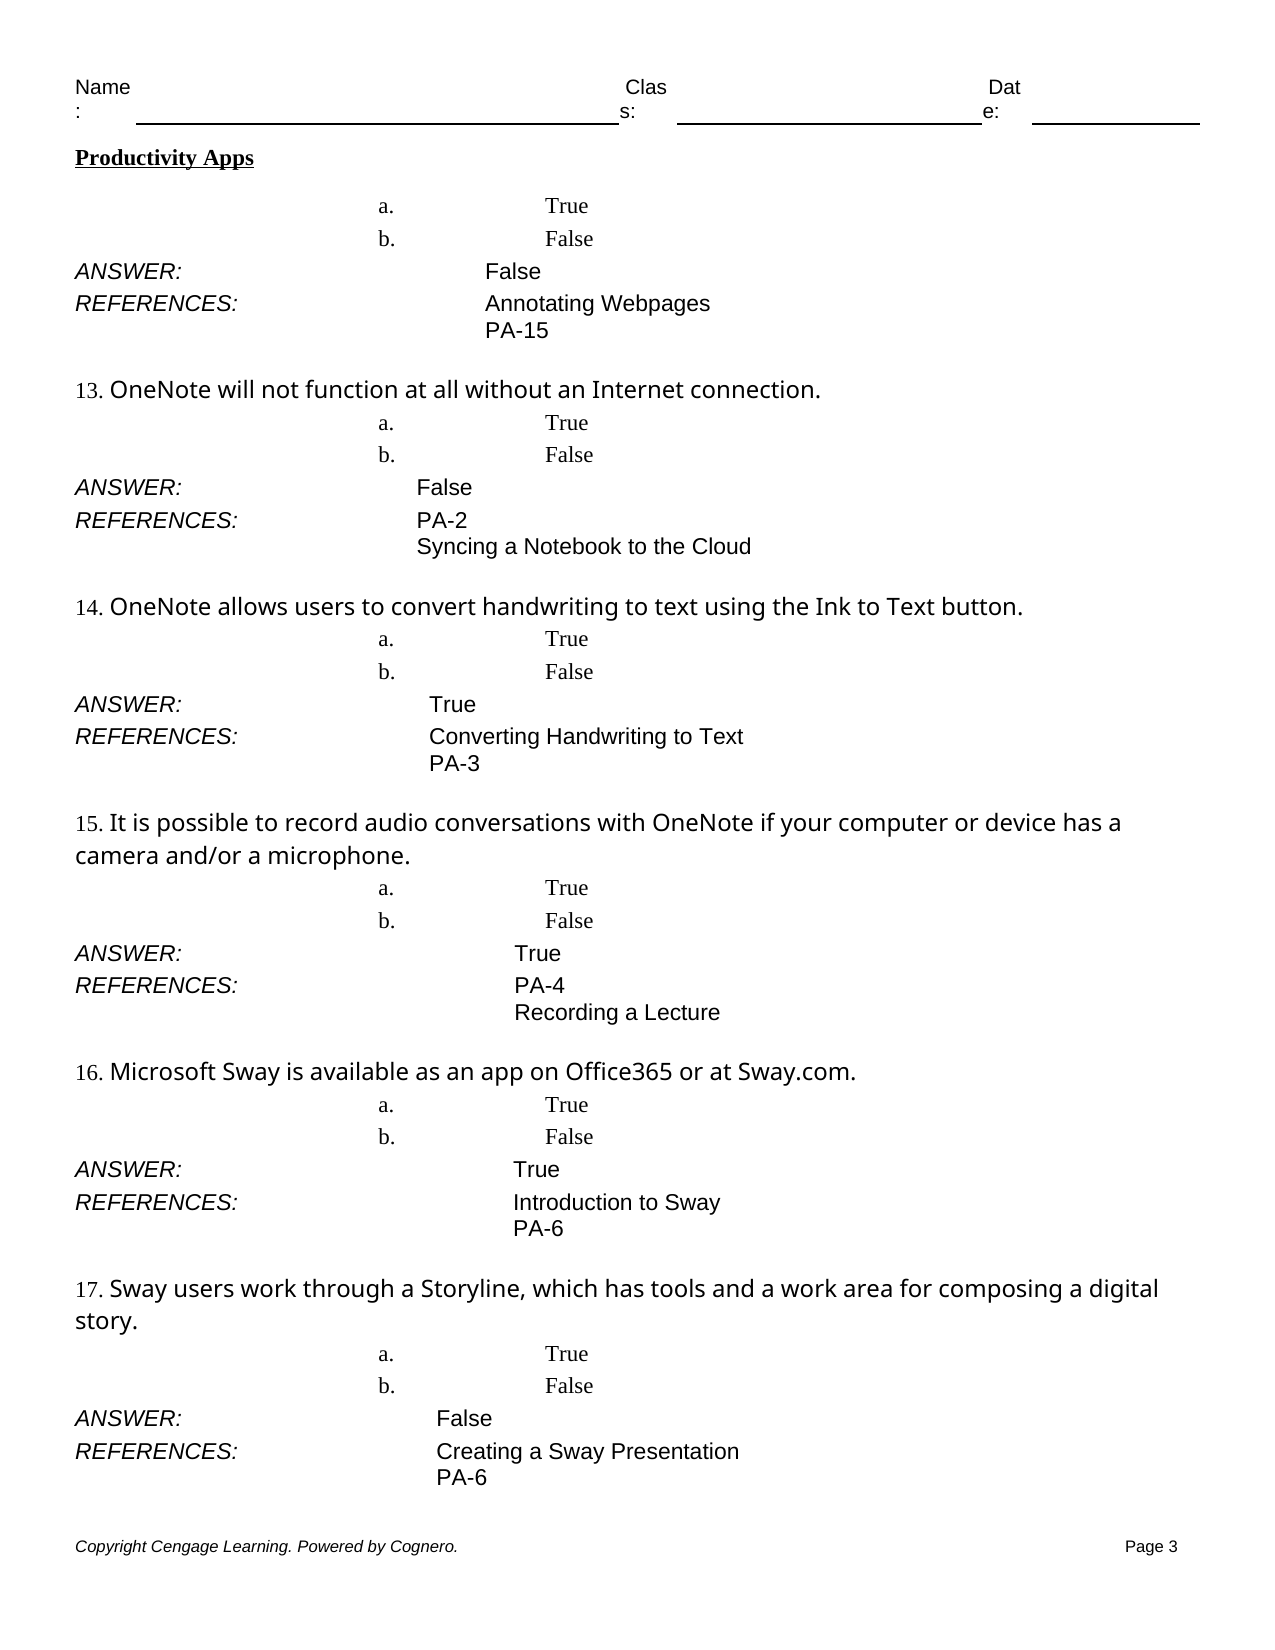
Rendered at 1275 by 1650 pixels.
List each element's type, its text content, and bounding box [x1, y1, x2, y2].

table_header 14. ​OneNote allows users to convert handwriting to text using the Ink to Text button. [75, 590, 1200, 779]
table_header 17. ​​Sway users work through a Storyline, which has tools and a work area for composing a digital story. [75, 1272, 1200, 1494]
table_header 13. ​OneNote will not function at all without an Internet connection. [75, 373, 1200, 563]
table_header 16. ​​Microsoft Sway is available as an app on Office365 or at Sway.com. [75, 1055, 1200, 1244]
table_header 15. ​​It is possible to record audio conversations with OneNote if your computer or device has a camera and/or a microphone. [75, 806, 1200, 1028]
table_header 12. ​Microsoft Edge will allow users to save webpages, but they cannot be written on. [75, 189, 1200, 346]
